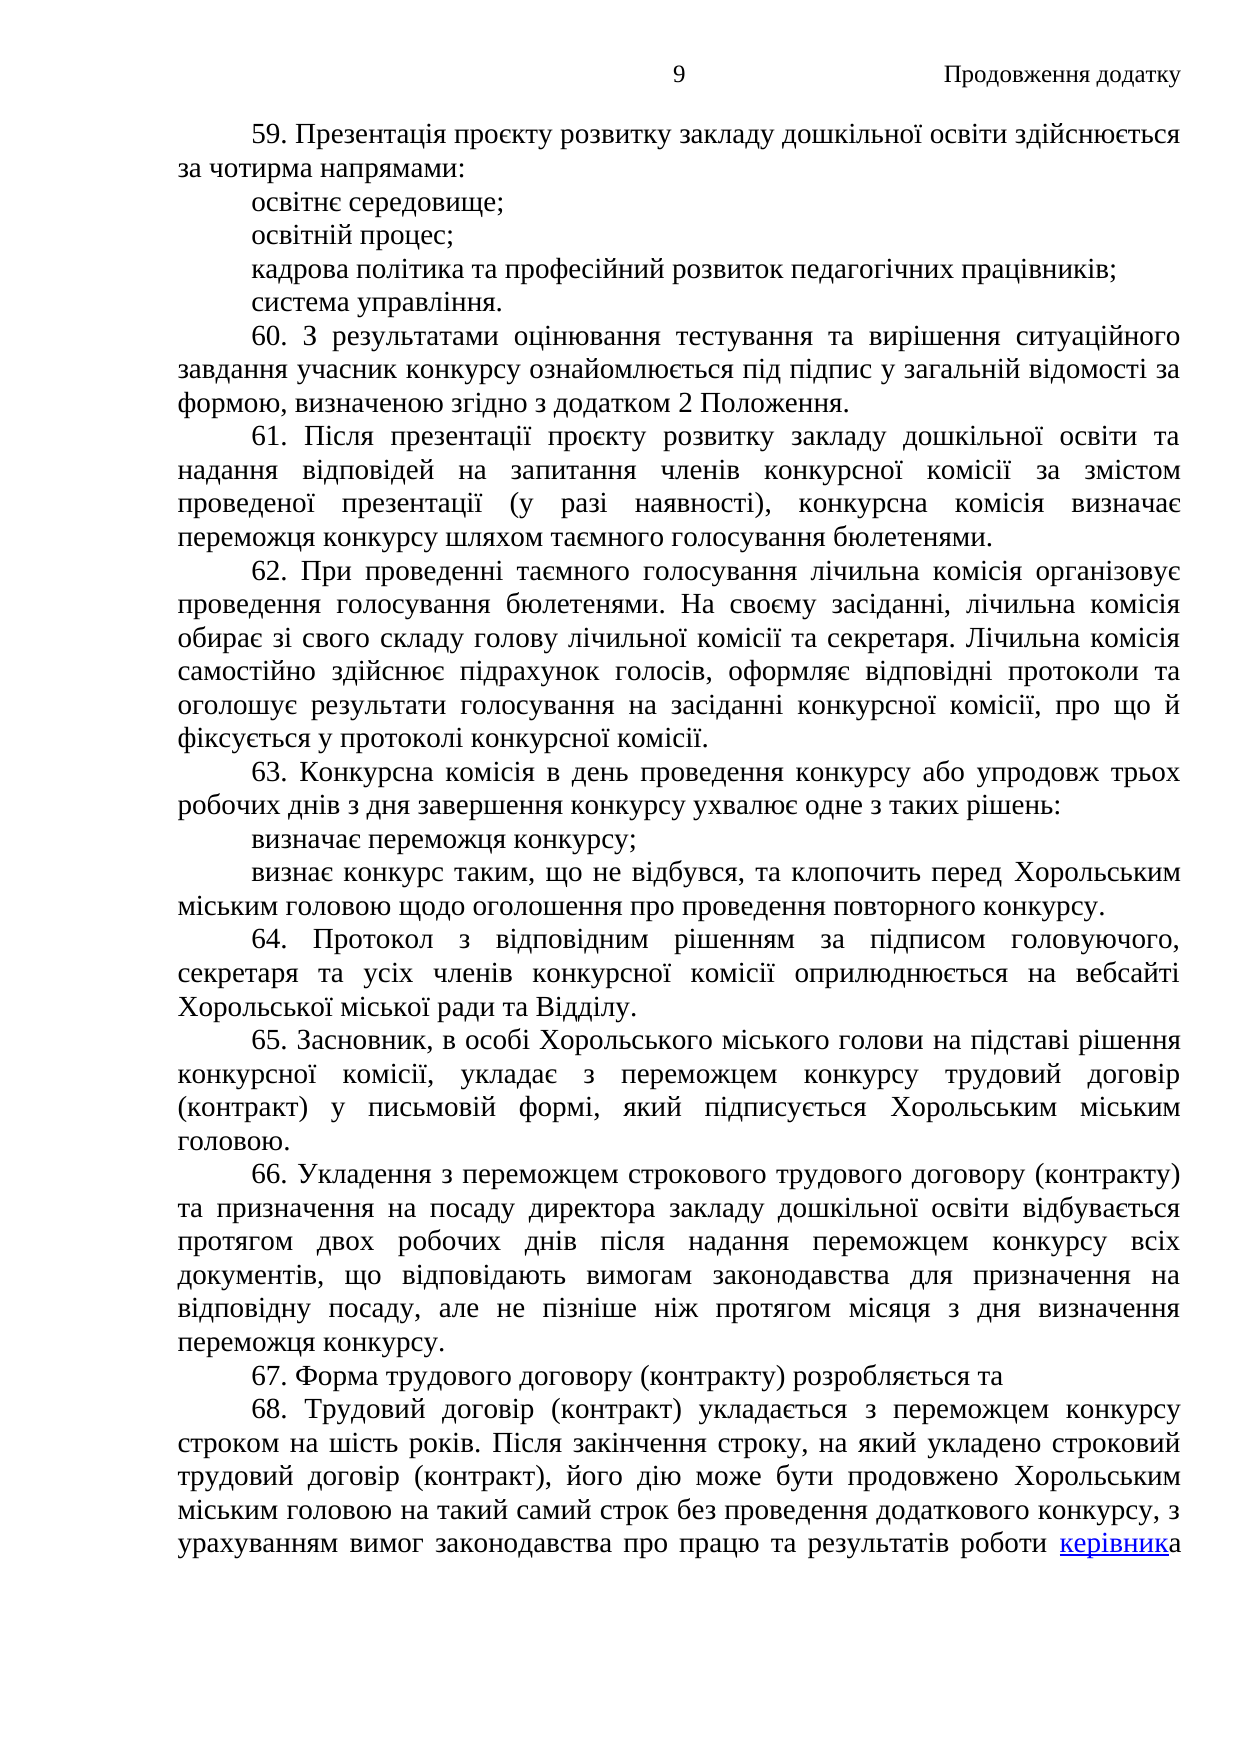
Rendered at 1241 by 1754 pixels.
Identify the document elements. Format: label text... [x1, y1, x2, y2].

text 59. Презентація проєкту розвитку закладу дошкільної освіти здійснюється за чотирма напрямами: [177, 117, 1181, 184]
text 64. Протокол з відповідним рішенням за підписом головуючого, секретаря та усіх членів конкурсної комісії оприлюднюється на вебсайті Хорольської міської ради та Відділу. [177, 922, 1181, 1022]
text визнає конкурс таким, що не відбувся, та клопочить перед Хорольським міським головою щодо оголошення про проведення повторного конкурсу. [177, 854, 1181, 922]
text 62. При проведенні таємного голосування лічильна комісія організовує проведення голосування бюлетенями. На своєму засіданні, лічильна комісія обирає зі свого складу голову лічильної комісії та секретаря. Лічильна комісія самостійно здійснює підрахунок голосів, оформляє відповідні протоколи та оголошує результати голосування на засіданні конкурсної комісії, про що й фіксується у протоколі конкурсної комісії. [177, 553, 1181, 754]
text 66. Укладення з переможцем строкового трудового договору (контракту) та призначення на посаду директора закладу дошкільної освіти відбувається протягом двох робочих днів після надання переможцем конкурсу всіх документів, що відповідають вимогам законодавства для призначення на відповідну посаду, але не пізніше ніж протягом місяця з дня визначення переможця конкурсу. [177, 1156, 1181, 1358]
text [177, 1391, 1181, 1559]
text визначає переможця конкурсу; [177, 821, 1181, 854]
text 63. Конкурсна комісія в день проведення конкурсу або упродовж трьох робочих днів з дня завершення конкурсу ухвалює одне з таких рішень: [177, 754, 1181, 821]
text 60. З результатами оцінювання тестування та вирішення ситуаційного завдання учасник конкурсу ознайомлюється під підпис у загальній відомості за формою, визначеною згідно з додатком 2 Положення. [177, 318, 1181, 418]
text освітнє середовище; [177, 184, 1181, 217]
text 65. Засновник, в особі Хорольського міського голови на підставі рішення конкурсної комісії, укладає з переможцем конкурсу трудовий договір (контракт) у письмовій формі, який підписується Хорольським міським головою. [177, 1022, 1181, 1156]
text освітній процес; [177, 217, 1181, 251]
text 61. Після презентації проєкту розвитку закладу дошкільної освіти та надання відповідей на запитання членів конкурсної комісії за змістом проведеної презентації (у разі наявності), конкурсна комісія визначає переможця конкурсу шляхом таємного голосування бюлетенями. [177, 418, 1181, 553]
text система управління. [177, 284, 1181, 318]
text 67. Форма трудового договору (контракту) розробляється та [177, 1358, 1181, 1391]
text кадрова політика та професійний розвиток педагогічних працівників; [177, 251, 1181, 284]
